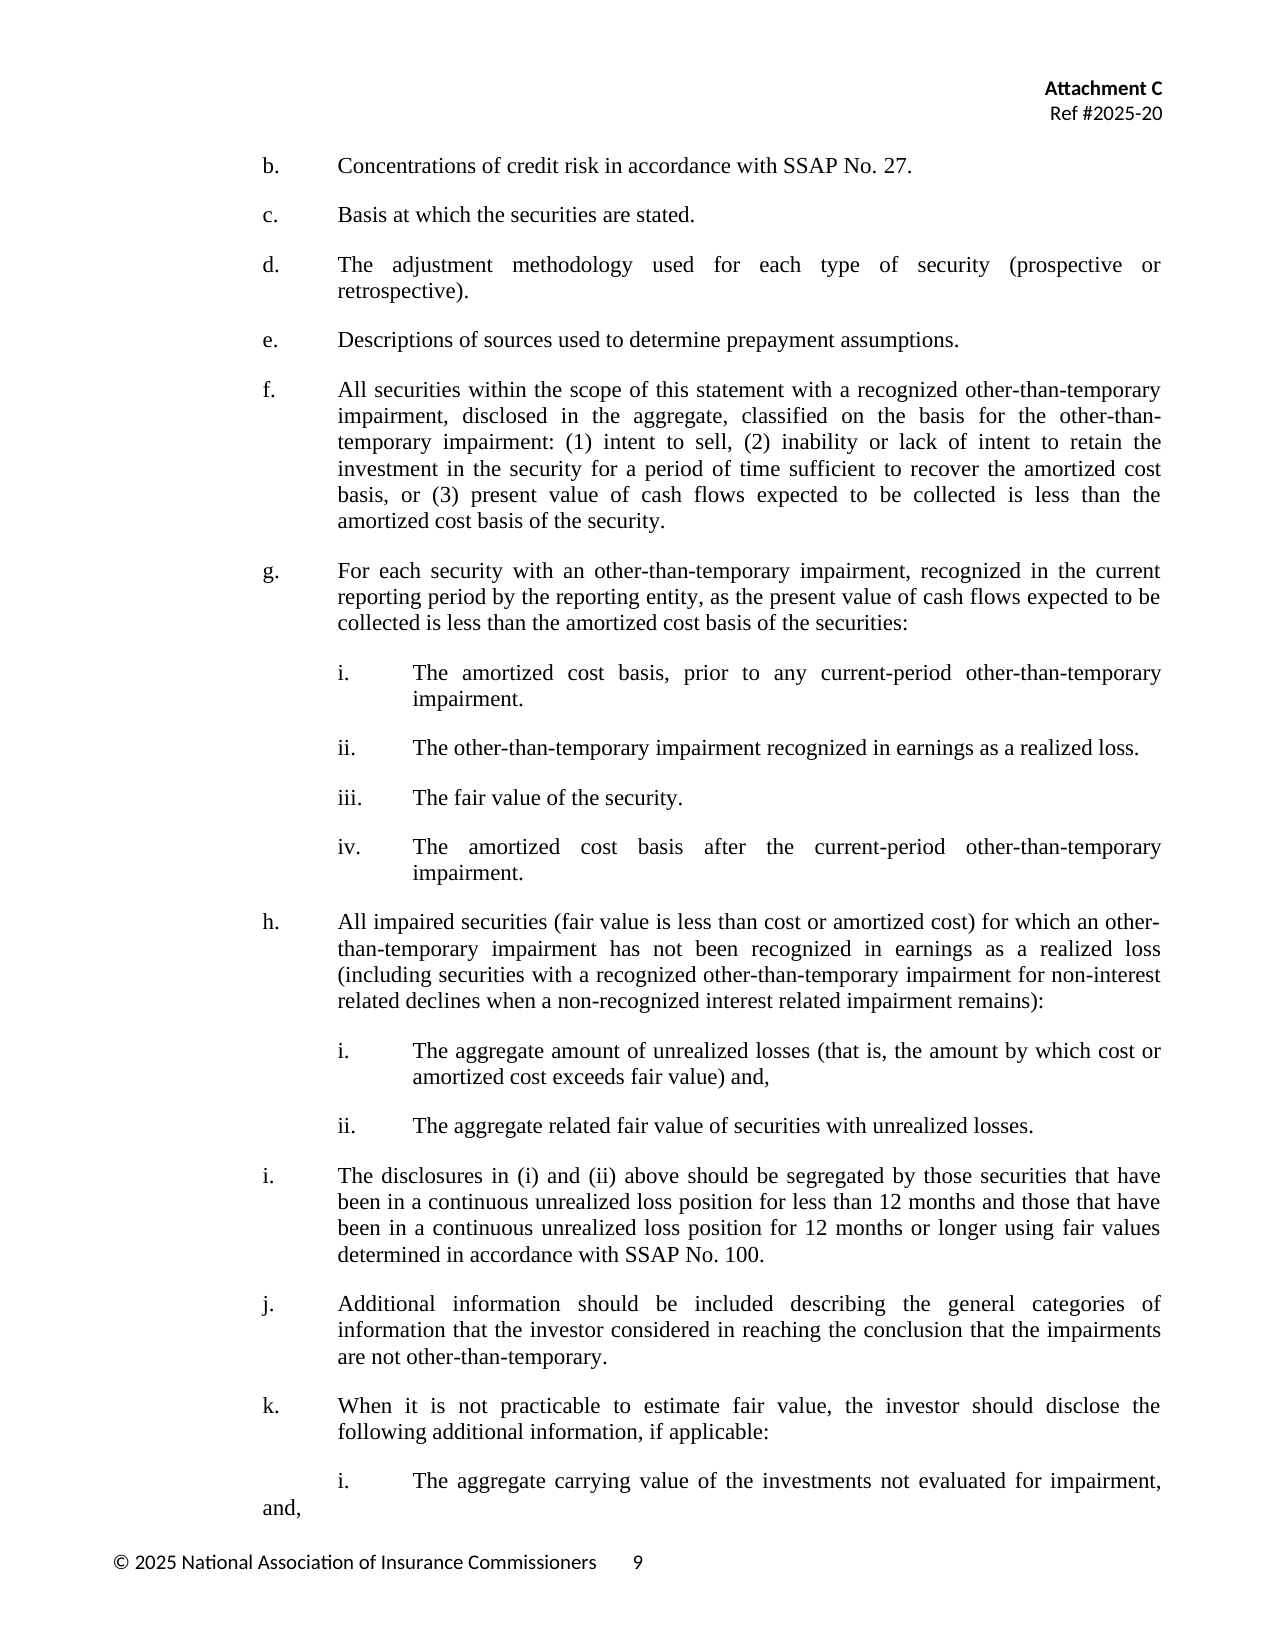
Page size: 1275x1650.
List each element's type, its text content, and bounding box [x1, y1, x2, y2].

list All securities within the scope of this statement with a recognized other-than-temporary impairment, disclosed in the aggregate, classified on the basis for the other-than-temporary impairment: (1) intent to sell, (2) inability or lack of intent to retain the investment in the security for a period of time sufficient to recover the amortized cost basis, or (3) present value of cash flows expected to be collected is less than the amortized cost basis of the security. [262, 376, 1162, 534]
list The other-than-temporary impairment recognized in earnings as a realized loss. [337, 734, 1162, 761]
list The aggregate carrying value of the investments not evaluated for impairment, and, [262, 1468, 1162, 1520]
list Additional information should be included describing the general categories of information that the investor considered in reaching the conclusion that the impairments are not other-than-temporary. [262, 1290, 1162, 1369]
list The aggregate amount of unrealized losses (that is, the amount by which cost or amortized cost exceeds fair value) and, [337, 1037, 1162, 1089]
list The aggregate related fair value of securities with unrealized losses. [337, 1112, 1162, 1139]
list Concentrations of credit risk in accordance with SSAP No. 27. [262, 152, 1162, 178]
list When it is not practicable to estimate fair value, the investor should disclose the following additional information, if applicable: [262, 1392, 1162, 1445]
list The disclosures in (i) and (ii) above should be segregated by those securities that have been in a continuous unrealized loss position for less than 12 months and those that have been in a continuous unrealized loss position for 12 months or longer using fair values determined in accordance with SSAP No. 100. [262, 1162, 1162, 1267]
list The amortized cost basis after the current-period other-than-temporary impairment. [337, 833, 1162, 886]
list Basis at which the securities are stated. [262, 201, 1162, 228]
list Descriptions of sources used to determine prepayment assumptions. [262, 326, 1162, 353]
list The adjustment methodology used for each type of security (prospective or retrospective). [262, 251, 1162, 303]
list For each security with an other-than-temporary impairment, recognized in the current reporting period by the reporting entity, as the present value of cash flows expected to be collected is less than the amortized cost basis of the securities: [262, 557, 1162, 636]
list The amortized cost basis, prior to any current-period other-than-temporary impairment. [337, 659, 1162, 711]
list The fair value of the security. [337, 783, 1162, 810]
list All impaired securities (fair value is less than cost or amortized cost) for which an other-than-temporary impairment has not been recognized in earnings as a realized loss (including securities with a recognized other-than-temporary impairment for non-interest related declines when a non-recognized interest related impairment remains): [262, 908, 1162, 1014]
